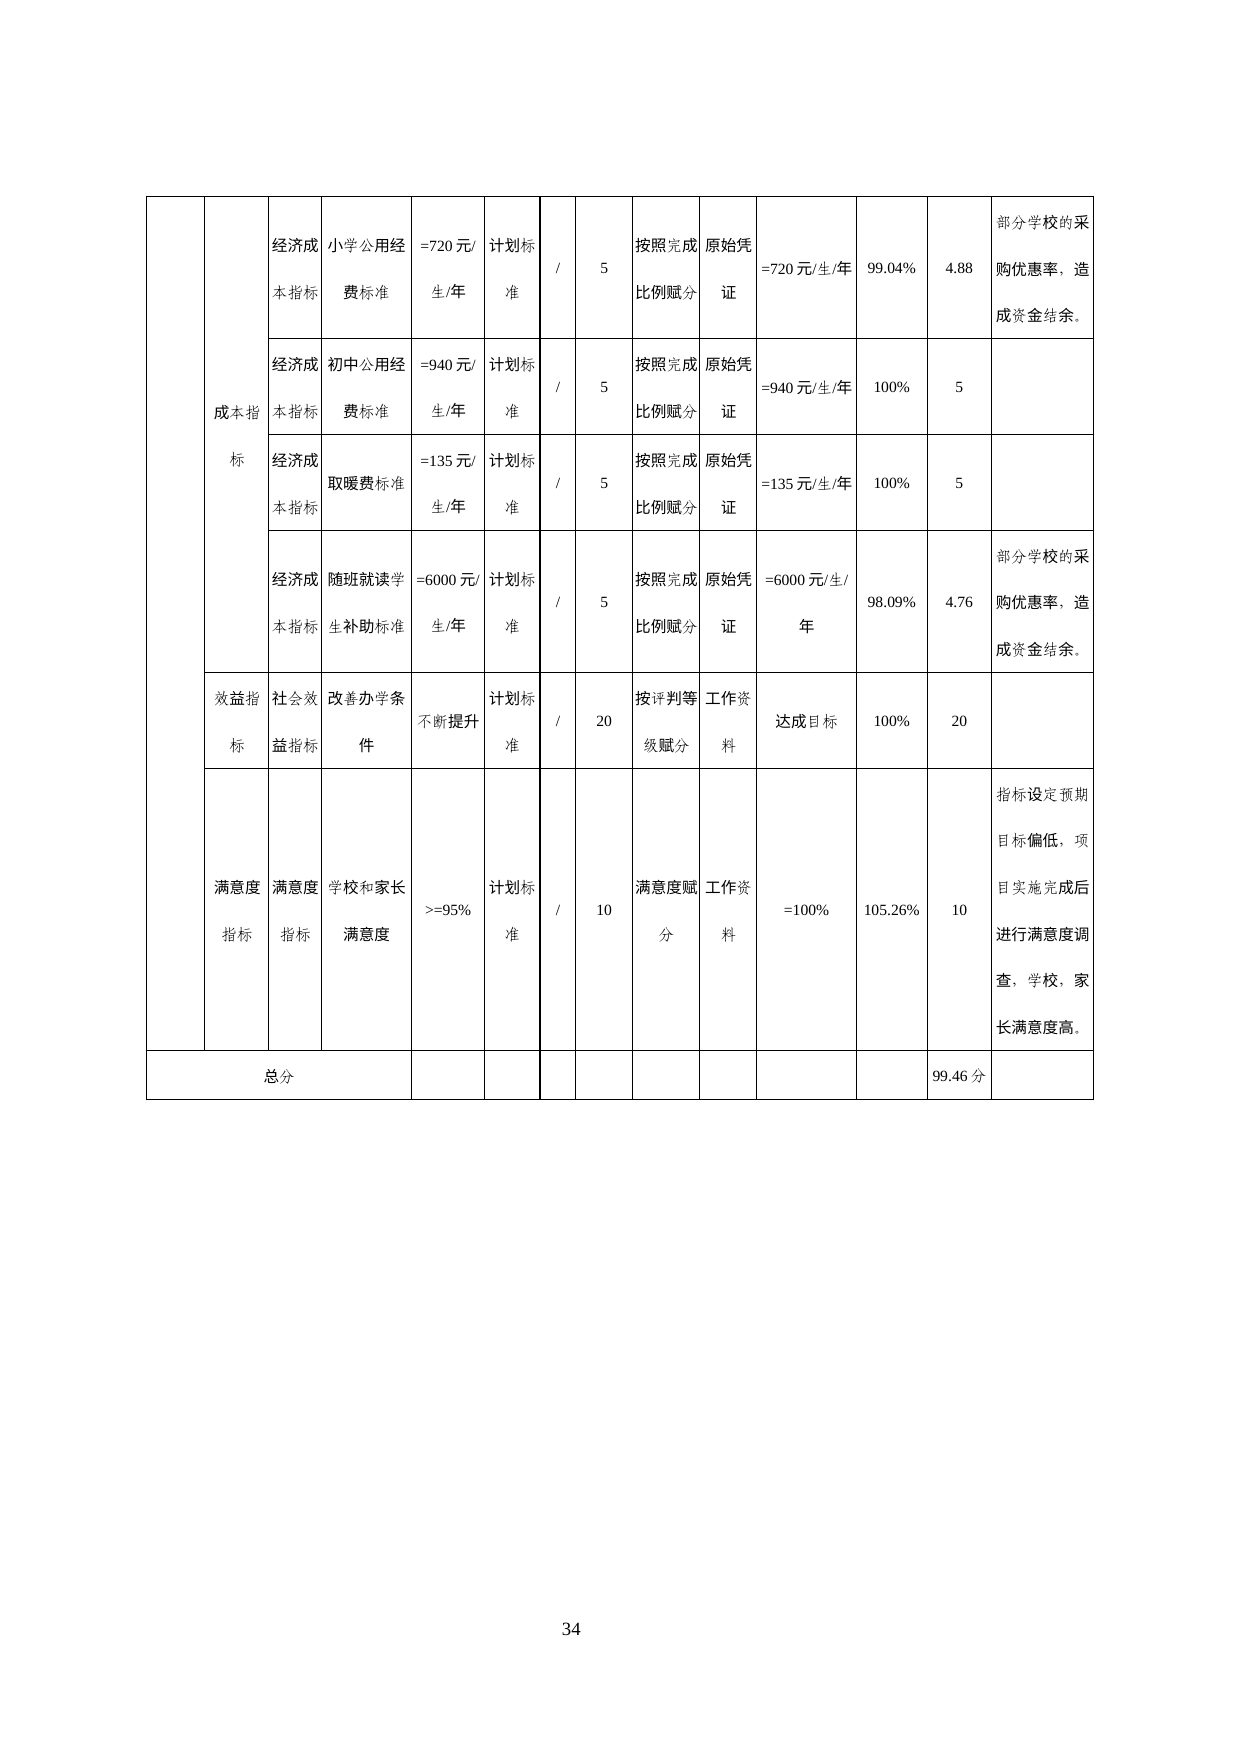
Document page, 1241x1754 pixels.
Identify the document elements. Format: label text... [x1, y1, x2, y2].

table_cell 原始凭证 [700, 339, 756, 434]
table_cell =720元/生/年 [412, 197, 484, 338]
table_cell 取暖费标准 [322, 435, 411, 530]
table_cell 随班就读学生补助标准 [322, 531, 411, 672]
table_cell 5 [928, 339, 991, 434]
table_cell 原始凭证 [700, 531, 756, 672]
table_cell 计划标准 [485, 197, 539, 338]
table_cell 满意度赋分 [633, 769, 699, 1050]
table_cell 经济成本指标 [269, 197, 321, 338]
table_cell 4.88 [928, 197, 991, 338]
table_cell 达成目标 [757, 673, 856, 768]
table_cell [992, 339, 1093, 434]
table_cell 100% [857, 673, 927, 768]
table_cell / [541, 769, 575, 1050]
table_cell [857, 1051, 927, 1099]
table_cell 计划标准 [485, 531, 539, 672]
table_cell 20 [576, 673, 632, 768]
table_cell =135元/生/年 [757, 435, 856, 530]
table_cell 部分学校的采购优惠率，造成资金结余。 [992, 531, 1093, 672]
table_cell 100% [857, 339, 927, 434]
table_cell =940元/生/年 [757, 339, 856, 434]
table_cell [757, 1051, 856, 1099]
table_cell [992, 435, 1093, 530]
table_cell =135元/生/年 [412, 435, 484, 530]
table_cell 按评判等级赋分 [633, 673, 699, 768]
table_cell 成本指标 [205, 197, 268, 672]
table_cell [633, 1051, 699, 1099]
table_cell 98.09% [857, 531, 927, 672]
table_cell 学校和家长满意度 [322, 769, 411, 1050]
table_cell 按照完成比例赋分 [633, 435, 699, 530]
table_cell [992, 1051, 1093, 1099]
table_cell 不断提升 [412, 673, 484, 768]
table_cell 小学公用经费标准 [322, 197, 411, 338]
table_cell 效益指标 [205, 673, 268, 768]
table_cell [485, 1051, 539, 1099]
table_cell 99.46分 [928, 1051, 991, 1099]
table_cell 经济成本指标 [269, 435, 321, 530]
table_cell 5 [576, 197, 632, 338]
table_cell =720元/生/年 [757, 197, 856, 338]
table_cell 计划标准 [485, 339, 539, 434]
table_cell / [541, 531, 575, 672]
table_cell 初中公用经费标准 [322, 339, 411, 434]
table_cell 99.04% [857, 197, 927, 338]
table_cell / [541, 435, 575, 530]
table_cell 20 [928, 673, 991, 768]
table_cell [700, 1051, 756, 1099]
table_cell [992, 673, 1093, 768]
table_cell =940元/生/年 [412, 339, 484, 434]
table_cell 按照完成比例赋分 [633, 339, 699, 434]
table_cell 社会效益指标 [269, 673, 321, 768]
table_cell / [541, 339, 575, 434]
table_cell 原始凭证 [700, 197, 756, 338]
table_cell =6000元/生/年 [412, 531, 484, 672]
table_cell 5 [576, 531, 632, 672]
table_cell / [541, 197, 575, 338]
table_cell >=95% [412, 769, 484, 1050]
table_cell 按照完成比例赋分 [633, 197, 699, 338]
table_cell 部分学校的采购优惠率，造成资金结余。 [992, 197, 1093, 338]
table_cell =6000元/生/年 [757, 531, 856, 672]
table_cell 原始凭证 [700, 435, 756, 530]
table_cell 经济成本指标 [269, 531, 321, 672]
table_cell 10 [576, 769, 632, 1050]
table_cell 计划标准 [485, 435, 539, 530]
table_cell 总分 [147, 1051, 411, 1099]
table_cell =100% [757, 769, 856, 1050]
table_cell 5 [576, 435, 632, 530]
table_cell / [541, 673, 575, 768]
table_cell 100% [857, 435, 927, 530]
table_cell 计划标准 [485, 769, 539, 1050]
table_cell 105.26% [857, 769, 927, 1050]
table_cell 满意度指标 [205, 769, 268, 1050]
table_cell 按照完成比例赋分 [633, 531, 699, 672]
table_cell [541, 1051, 575, 1099]
table_cell 4.76 [928, 531, 991, 672]
table_cell 计划标准 [485, 673, 539, 768]
table_cell 改善办学条件 [322, 673, 411, 768]
table_cell 满意度指标 [269, 769, 321, 1050]
table_cell [576, 1051, 632, 1099]
table_cell 指标设定预期目标偏低，项目实施完成后进行满意度调查，学校，家长满意度高。 [992, 769, 1093, 1050]
table_cell 工作资料 [700, 769, 756, 1050]
table_cell 10 [928, 769, 991, 1050]
table_cell 5 [576, 339, 632, 434]
table_cell 工作资料 [700, 673, 756, 768]
table_cell 经济成本指标 [269, 339, 321, 434]
table_cell 5 [928, 435, 991, 530]
table_cell [412, 1051, 484, 1099]
